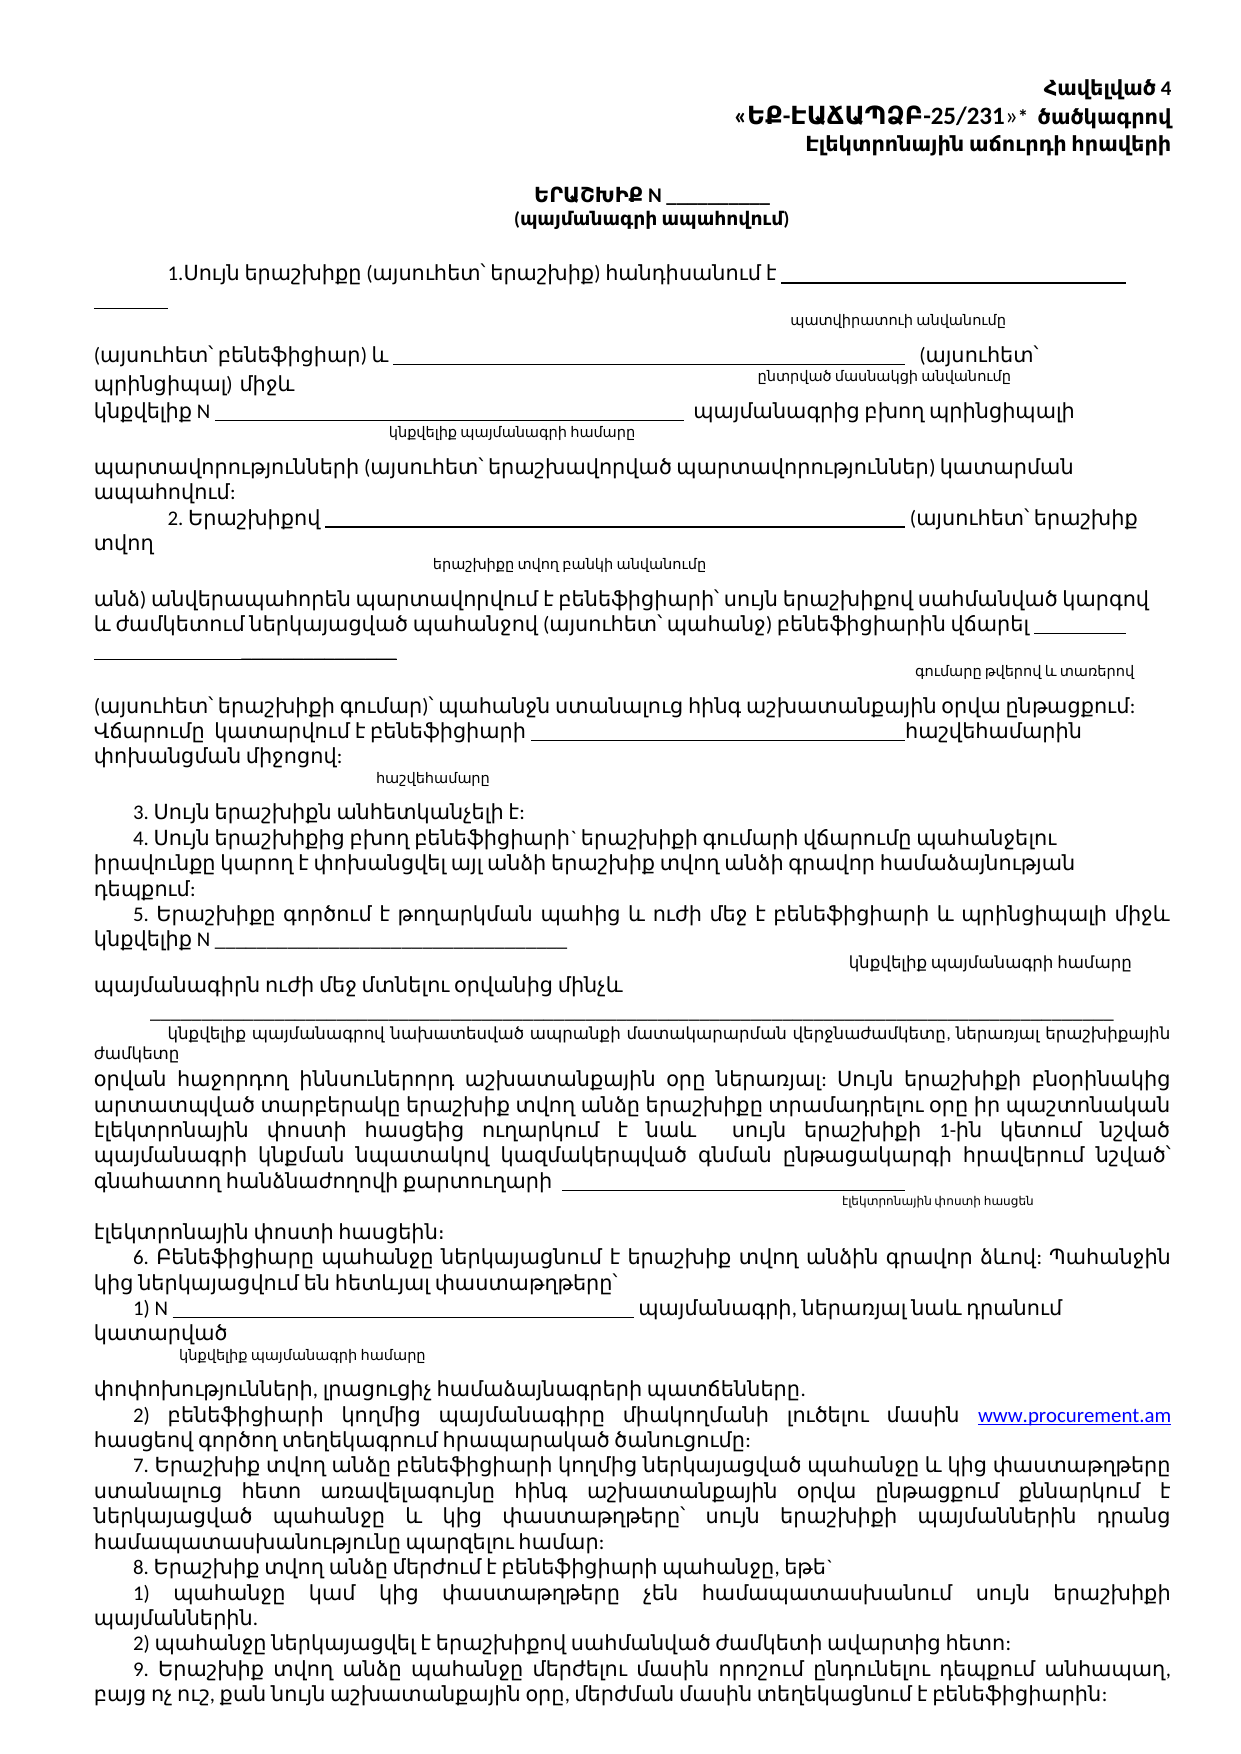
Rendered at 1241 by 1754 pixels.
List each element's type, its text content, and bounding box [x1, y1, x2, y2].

text Էլեկտրոնային աճուրդի հրավերի [94, 131, 1171, 156]
text պատվիրատուի անվանումը [684, 311, 1171, 342]
text 3. Սույն երաշխիքն անհետկանչելի է: [94, 799, 1171, 825]
text 2) պահանջը ներկայացվել է երաշխիքով սահմանված ժամկետի ավարտից հետո: [94, 1631, 1171, 1656]
text 5. Երաշխիքը գործում է թողարկման պահից և ուժի մեջ է բենեֆիցիարի և պրինցիպալի միջև կնքվելիք N __________________________________ [94, 901, 1171, 952]
text անձ) անվերապահորեն պարտավորվում է բենեֆիցիարի՝ սույն երաշխիքով սահմանված կարգով և ժամկետում ներկայացված պահանջով (այսուհետ՝ պահանջ) բենեֆիցիարին վճարել _______________ [94, 586, 1171, 662]
text 2) բենեֆիցիարի կողմից պայմանագիրը միակողմանի լուծելու մասին www.procurement.am հասցեով գործող տեղեկագրում հրապարակած ծանուցումը: [94, 1402, 1171, 1453]
text կնքվելիք պայմանագրի համարը [610, 952, 1171, 972]
text 1) N պայմանագրի, ներառյալ նաև դրանում կատարված [94, 1295, 1171, 1346]
text փոփոխությունների, լրացուցիչ համաձայնագրերի պատճենները. [94, 1376, 1171, 1402]
text 1.Սույն երաշխիքը (այսուհետ՝ երաշխիք) հանդիսանում է [94, 261, 1171, 311]
text էլեկտրոնային փոստի հասցեին։ [94, 1219, 1171, 1244]
text (պայմանագրի ապահովում) [94, 207, 1171, 230]
text «ԵՔ-ԷԱՃԱՊՁԲ-25/231»* ծածկագրով [94, 100, 1171, 131]
text 2. Երաշխիքով (այսուհետ՝ երաշխիք տվող [94, 505, 1171, 556]
list _____________________________________________________________________________________________ [94, 998, 1171, 1023]
text պարտավորությունների (այսուհետ՝ երաշխավորված պարտավորություններ) կատարման ապահովում: [94, 454, 1171, 505]
text էլեկտրոնային փոստի հասցեն [94, 1193, 1171, 1219]
text 7. Երաշխիք տվող անձը բենեֆիցիարի կողմից ներկայացված պահանջը և կից փաստաթղթերը ստանալուց հետո առավելագույնը հինգ աշխատանքային օրվա ընթացքում քննարկում է ներկայացված պահանջը և կից փաստաթղթերը՝ սույն երաշխիքի պայմաններին դրանց համապատասխանությունը պարզելու համար: [94, 1453, 1171, 1554]
text 1) պահանջը կամ կից փաստաթղթերը չեն համապատասխանում սույն երաշխիքի պայմաններին. [94, 1580, 1171, 1631]
text (այսուհետ՝ բենեֆիցիար) և (այսուհետ՝ պրինցիպալ) միջև ընտրված մասնակցի անվանումը [94, 342, 1171, 398]
text (այսուհետ՝ երաշխիքի գումար)՝ պահանջն ստանալուց հինգ աշխատանքային օրվա ընթացքում: Վճարումը կատարվում է բենեֆիցիարի հաշվեհամարին փոխանցման միջոցով: [94, 693, 1171, 769]
text 4. Սույն երաշխիքից բխող բենեֆիցիարի` երաշխիքի գումարի վճարումը պահանջելու իրավունքը կարող է փոխանցվել այլ անձի երաշխիք տվող անձի գրավոր համաձայնության դեպքում: [94, 825, 1171, 901]
text օրվան հաջորդող իննսուներորդ աշխատանքային օրը ներառյալ: Սույն երաշխիքի բնօրինակից արտատպված տարբերակը երաշխիք տվող անձը երաշխիքը տրամադրելու օրը իր պաշտոնական էլեկտրոնային փոստի հասցեից ուղարկում է նաև սույն երաշխիքի 1-ին կետում նշված պայմանագրի կնքման նպատակով կազմակերպված գնման ընթացակարգի հրավերում նշված՝ գնահատող հանձնաժողովի քարտուղարի [94, 1066, 1171, 1193]
text երաշխիքը տվող բանկի անվանումը [94, 556, 1171, 586]
text հաշվեհամարը [94, 769, 1171, 799]
text կնքվելիք պայմանագրի համարը [94, 423, 1171, 454]
list պայմանագիրն ուժի մեջ մտնելու օրվանից մինչև [94, 972, 1171, 998]
text 9. Երաշխիք տվող անձը պահանջը մերժելու մասին որոշում ընդունելու դեպքում անհապաղ, բայց ոչ ուշ, քան նույն աշխատանքային օրը, մերժման մասին տեղեկացնում է բենեֆիցիարին: [94, 1656, 1171, 1707]
list կնքվելիք պայմանագրով նախատեսված ապրանքի մատակարարման վերջնաժամկետը, ներառյալ երաշխիքային ժամկետը [94, 1023, 1171, 1064]
text 8. Երաշխիք տվող անձը մերժում է բենեֆիցիարի պահանջը, եթե` [94, 1554, 1171, 1580]
text գումարը թվերով և տառերով [831, 662, 1171, 693]
text ԵՐԱՇԽԻՔ N __________ [94, 182, 1171, 207]
text Հավելված 4 [94, 75, 1171, 100]
text կնքվելիք N պայմանագրից բխող պրինցիպալի [94, 398, 1171, 423]
text 6. Բենեֆիցիարը պահանջը ներկայացնում է երաշխիք տվող անձին գրավոր ձևով: Պահանջին կից ներկայացվում են հետևյալ փաստաթղթերը՝ [94, 1244, 1171, 1295]
text կնքվելիք պայմանագրի համարը [94, 1346, 1171, 1376]
